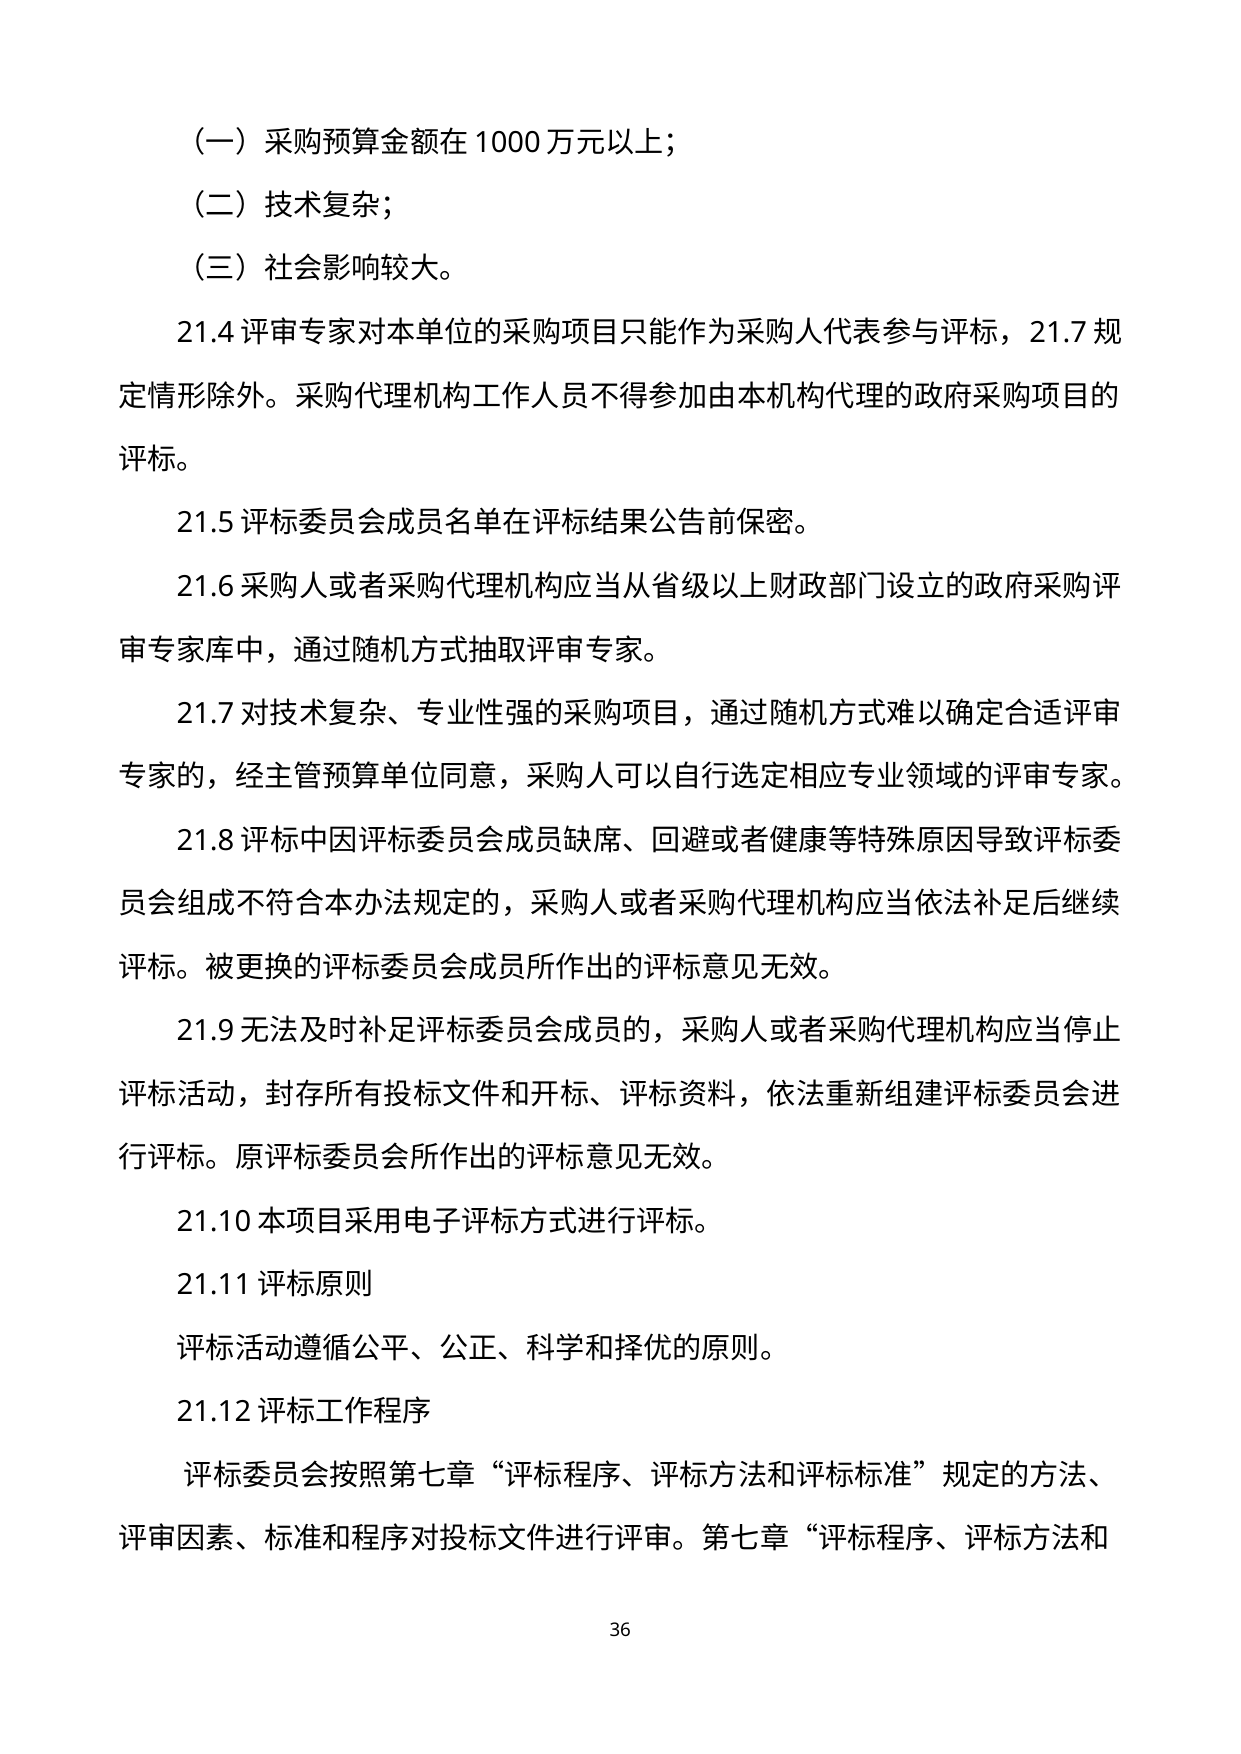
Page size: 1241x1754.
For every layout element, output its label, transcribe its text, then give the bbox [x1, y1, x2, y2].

text （二）技术复杂； [118, 182, 1122, 224]
text 评标活动遵循公平、公正、科学和择优的原则。 [118, 1324, 1122, 1367]
text 21.8评标中因评标委员会成员缺席、回避或者健康等特殊原因导致评标委员会组成不符合本办法规定的，采购人或者采购代理机构应当依法补足后继续评标。被更换的评标委员会成员所作出的评标意见无效。 [118, 816, 1122, 986]
text 21.12评标工作程序 [118, 1388, 1122, 1430]
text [118, 1451, 1122, 1557]
text 21.5评标委员会成员名单在评标结果公告前保密。 [118, 499, 1122, 541]
text 21.7对技术复杂、专业性强的采购项目，通过随机方式难以确定合适评审专家的，经主管预算单位同意，采购人可以自行选定相应专业领域的评审专家。 [118, 689, 1122, 795]
text （三）社会影响较大。 [118, 245, 1122, 287]
text 21.10本项目采用电子评标方式进行评标。 [118, 1197, 1122, 1240]
text 21.6采购人或者采购代理机构应当从省级以上财政部门设立的政府采购评审专家库中，通过随机方式抽取评审专家。 [118, 562, 1122, 668]
text 21.4评审专家对本单位的采购项目只能作为采购人代表参与评标，21.7规定情形除外。采购代理机构工作人员不得参加由本机构代理的政府采购项目的评标。 [118, 308, 1122, 478]
text （一）采购预算金额在1000万元以上； [118, 118, 1122, 161]
text 21.9无法及时补足评标委员会成员的，采购人或者采购代理机构应当停止评标活动，封存所有投标文件和开标、评标资料，依法重新组建评标委员会进行评标。原评标委员会所作出的评标意见无效。 [118, 1007, 1122, 1176]
text 21.11评标原则 [118, 1261, 1122, 1303]
